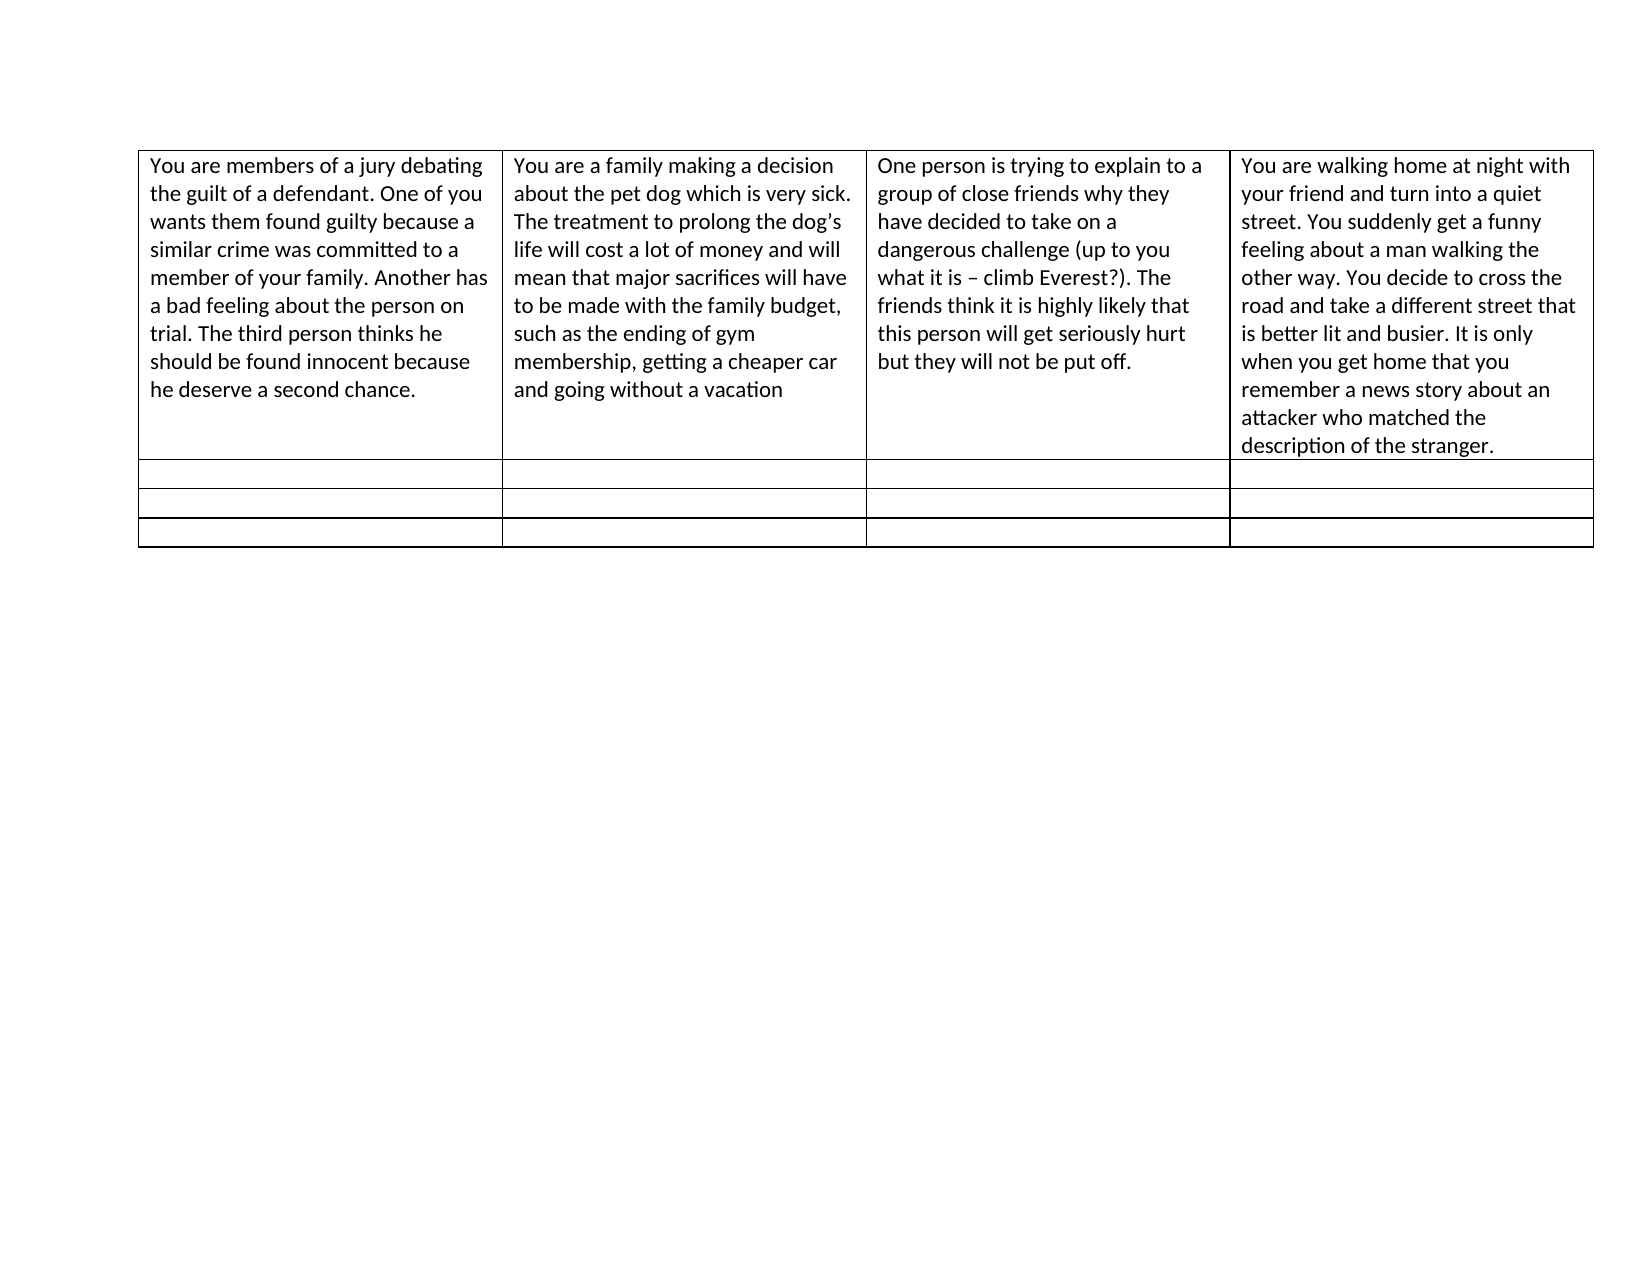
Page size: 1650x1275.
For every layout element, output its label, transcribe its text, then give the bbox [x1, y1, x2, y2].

table_header You are a family making a decision about the pet dog which is very sick. The treatment to prolong the dog’s life will cost a lot of money and will mean that major sacrifices will have to be made with the family budget, such as the ending of gym membership, getting a cheaper car and going without a vacation [503, 151, 866, 459]
table_cell [1231, 489, 1593, 517]
table_cell [139, 460, 502, 488]
table_cell [503, 460, 866, 488]
table_cell [867, 489, 1229, 517]
table_header You are walking home at night with your friend and turn into a quiet street. You suddenly get a funny feeling about a man walking the other way. You decide to cross the road and take a different street that is better lit and busier. It is only when you get home that you remember a news story about an attacker who matched the description of the stranger. [1231, 151, 1593, 459]
table_cell [867, 519, 1229, 546]
table_cell [503, 519, 866, 546]
table_header One person is trying to explain to a group of close friends why they have decided to take on a dangerous challenge (up to you what it is – climb Everest?). The friends think it is highly likely that this person will get seriously hurt but they will not be put off. [867, 151, 1229, 459]
table_cell [867, 460, 1229, 488]
table_cell [139, 489, 502, 517]
table_cell [503, 489, 866, 517]
table_cell [139, 519, 502, 546]
table_cell [1231, 519, 1593, 546]
table_cell [1231, 460, 1593, 488]
table_header You are members of a jury debating the guilt of a defendant. One of you wants them found guilty because a similar crime was committed to a member of your family. Another has a bad feeling about the person on trial. The third person thinks he should be found innocent because he deserve a second chance. [139, 151, 502, 459]
